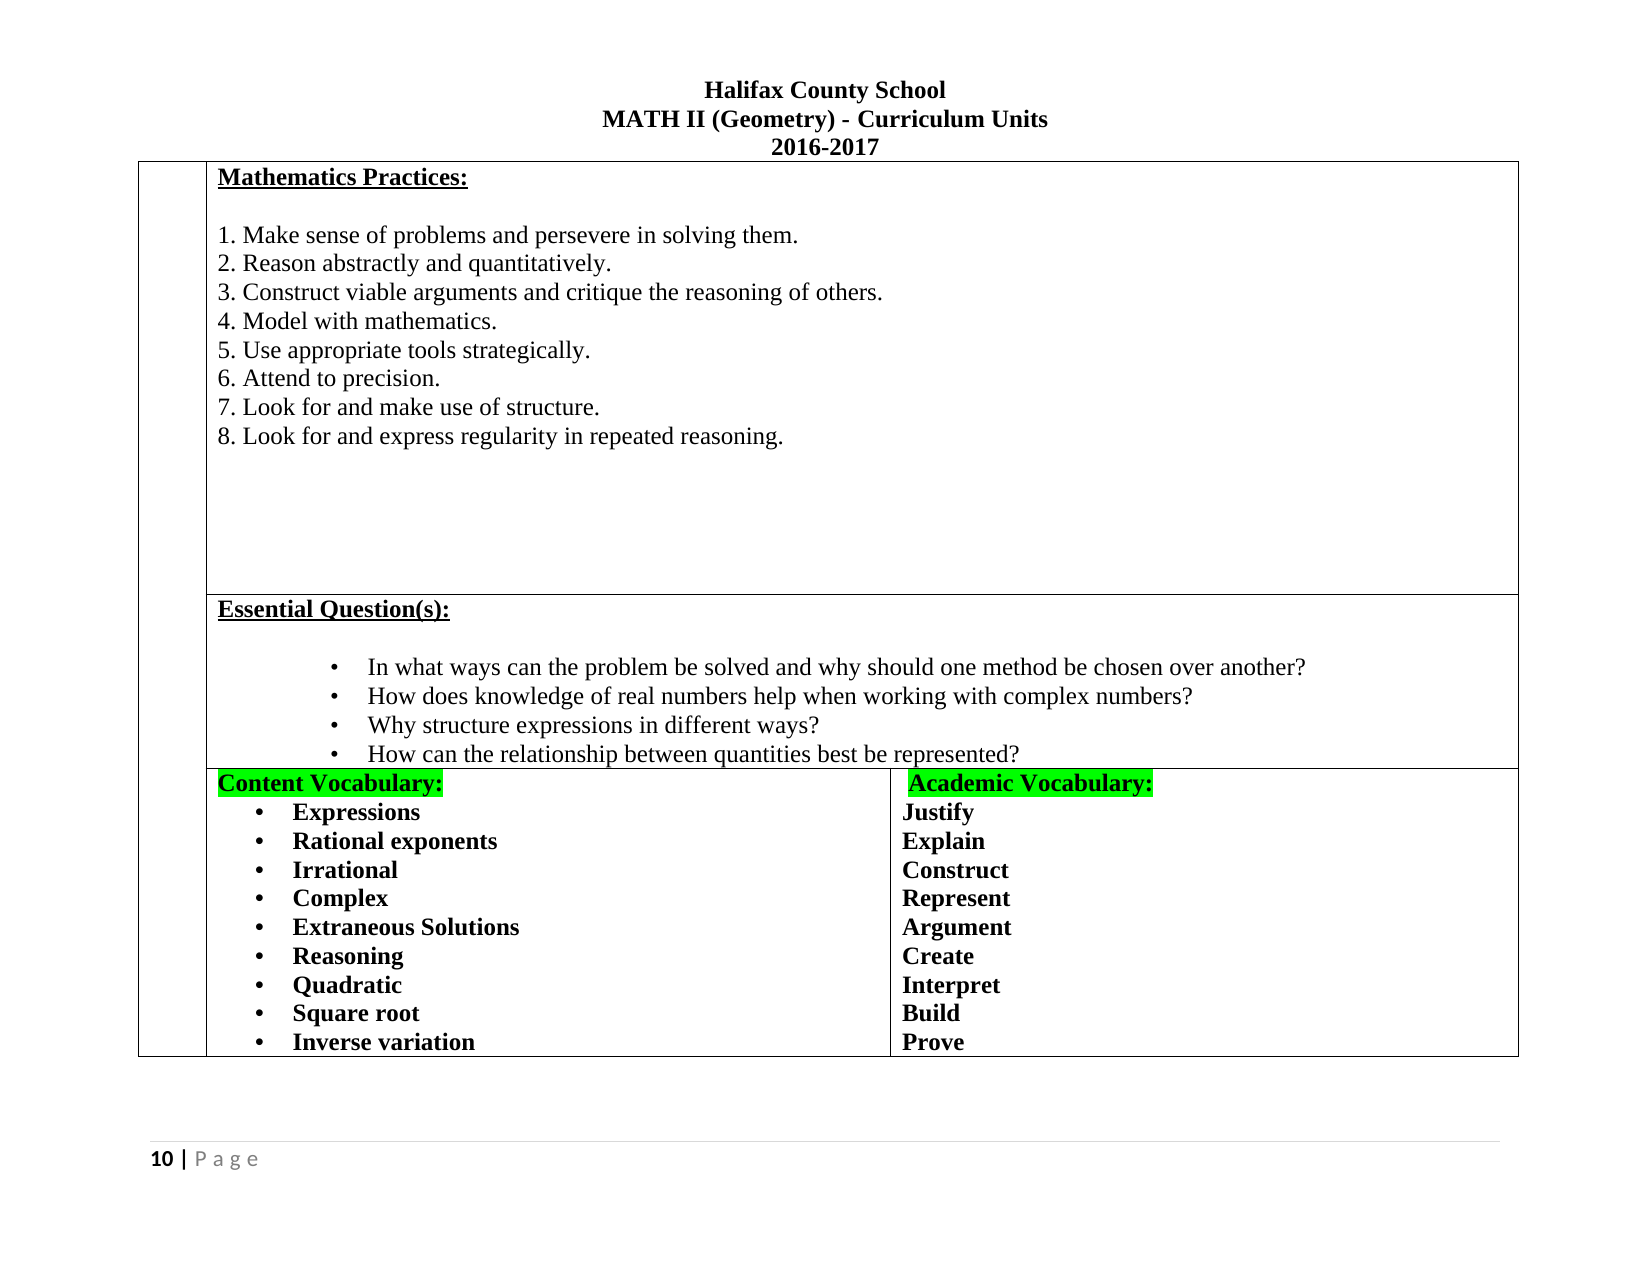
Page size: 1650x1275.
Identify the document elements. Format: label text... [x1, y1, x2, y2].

table_cell Mathematics Practices: 1. Make sense of problems and persevere in solving them. 2. Reason abstractly and quantitatively. 3. Construct viable arguments and critique the reasoning of others. 4. Model with mathematics. 5. Use appropriate tools strategically. 6. Attend to precision. 7. Look for and make use of structure. 8. Look for and express regularity in repeated reasoning. [207, 162, 1518, 593]
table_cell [207, 769, 890, 1056]
table_cell Essential Question(s): In what ways can the problem be solved and why should one method be chosen over another? How does knowledge of real numbers help when working with complex numbers? Why structure expressions in different ways? How can the relationship between quantities best be represented? [207, 595, 1518, 767]
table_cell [891, 769, 1518, 1056]
table_header [139, 162, 206, 1056]
